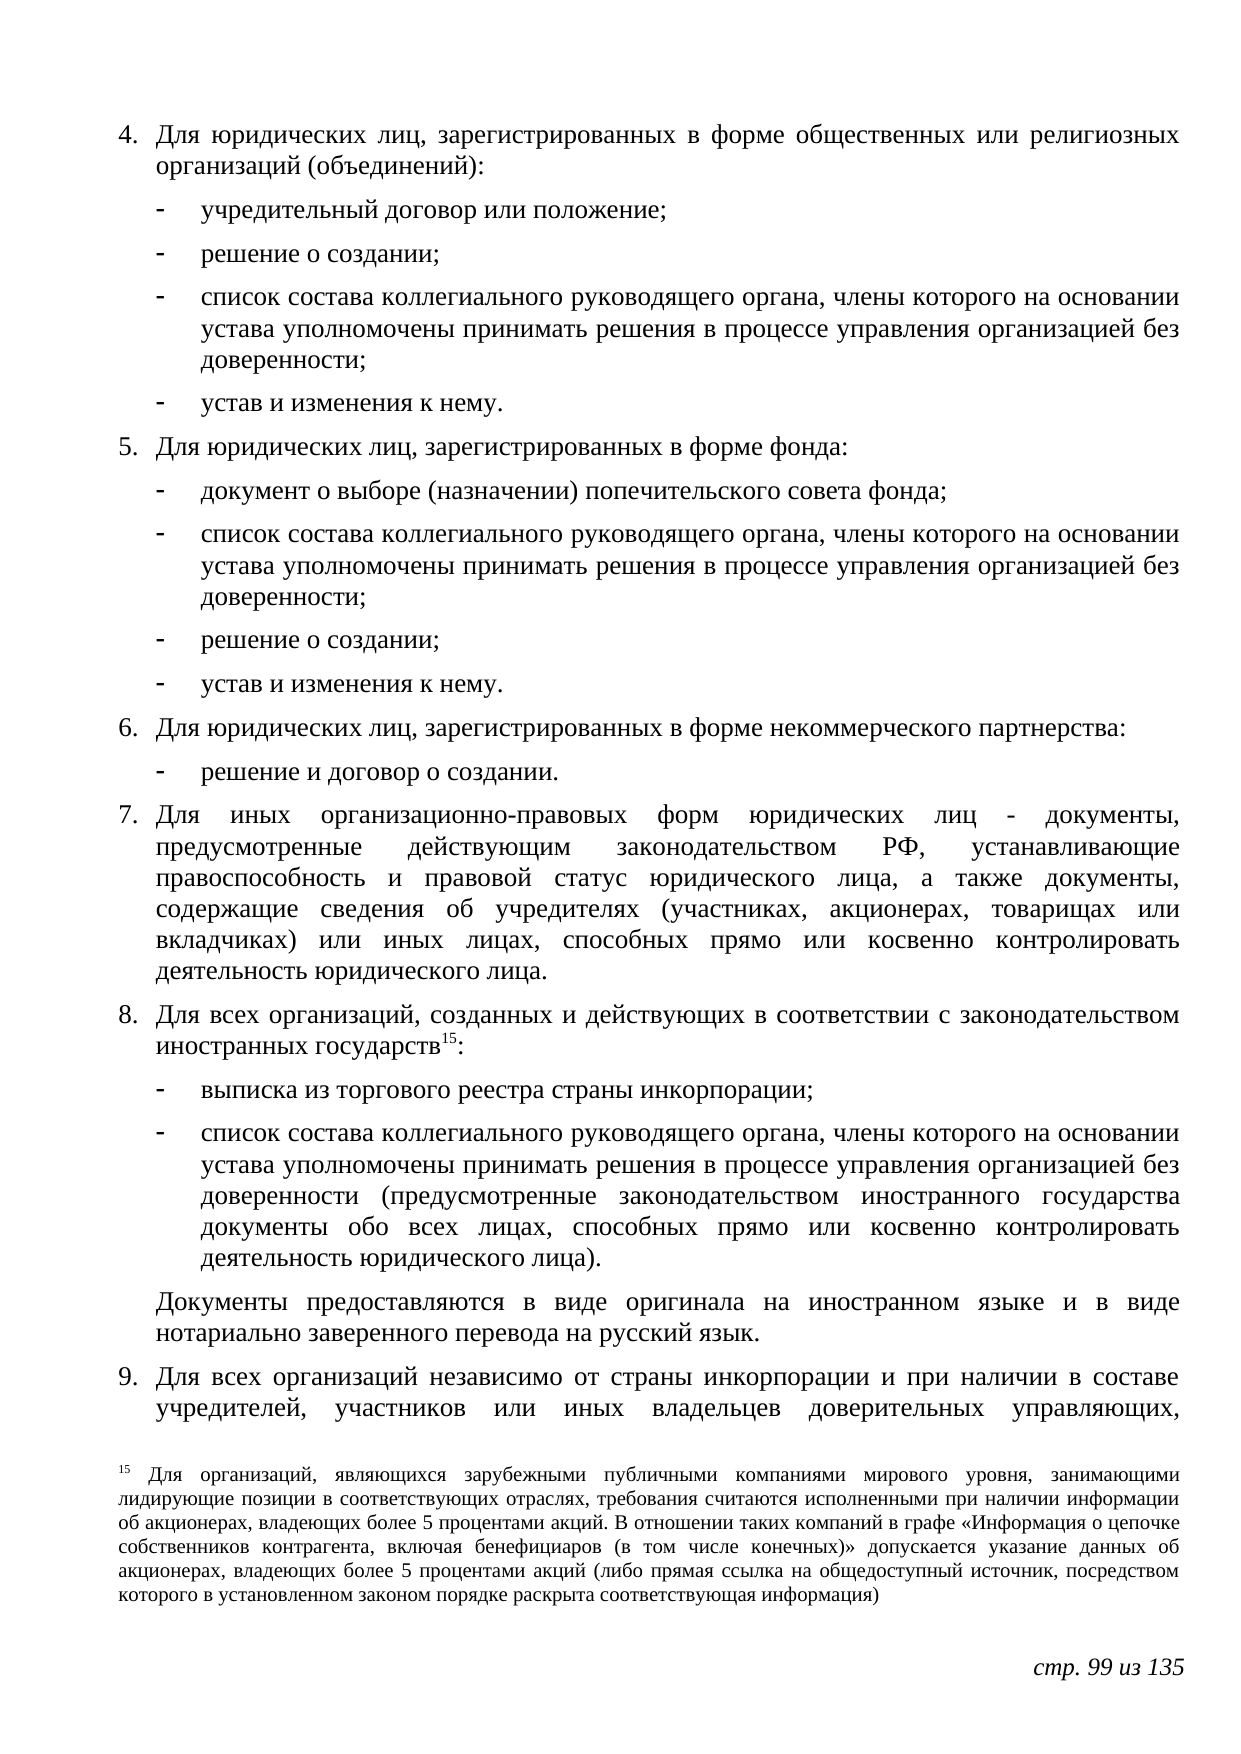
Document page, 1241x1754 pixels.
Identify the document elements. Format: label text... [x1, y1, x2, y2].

list решение о создании; [156, 237, 1181, 268]
list Для всех организаций, созданных и действующих в соответствии с законодательством иностранных государств: [118, 998, 1181, 1060]
list учредительный договор или положение; [156, 193, 1181, 224]
list Для юридических лиц, зарегистрированных в форме общественных или религиозных организаций (объединений): [118, 118, 1181, 180]
list выписка из торгового реестра страны инкорпорации; [156, 1073, 1181, 1104]
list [118, 1359, 1181, 1422]
list решение о создании; [156, 624, 1181, 655]
list Для юридических лиц, зарегистрированных в форме некоммерческого партнерства: [118, 711, 1181, 742]
list решение и договор о создании. [156, 755, 1181, 786]
list устав и изменения к нему. [156, 386, 1181, 418]
list список состава коллегиального руководящего органа, члены которого на основании устава уполномочены принимать решения в процессе управления организацией без доверенности (предусмотренные законодательством иностранного государства документы обо всех лицах, способных прямо или косвенно контролировать деятельность юридического лица). [156, 1116, 1181, 1272]
list Для иных организационно-правовых форм юридических лиц - документы, предусмотренные действующим законодательством РФ, устанавливающие правоспособность и правовой статус юридического лица, а также документы, содержащие сведения об учредителях (участниках, акционерах, товарищах или вкладчиках) или иных лицах, способных прямо или косвенно контролировать деятельность юридического лица. [118, 798, 1181, 985]
list Для юридических лиц, зарегистрированных в форме фонда: [118, 430, 1181, 461]
text Документы предоставляются в виде оригинала на иностранном языке и в виде нотариально заверенного перевода на русский язык. [156, 1285, 1181, 1347]
list документ о выборе (назначении) попечительского совета фонда; [156, 474, 1181, 505]
list устав и изменения к нему. [156, 667, 1181, 699]
